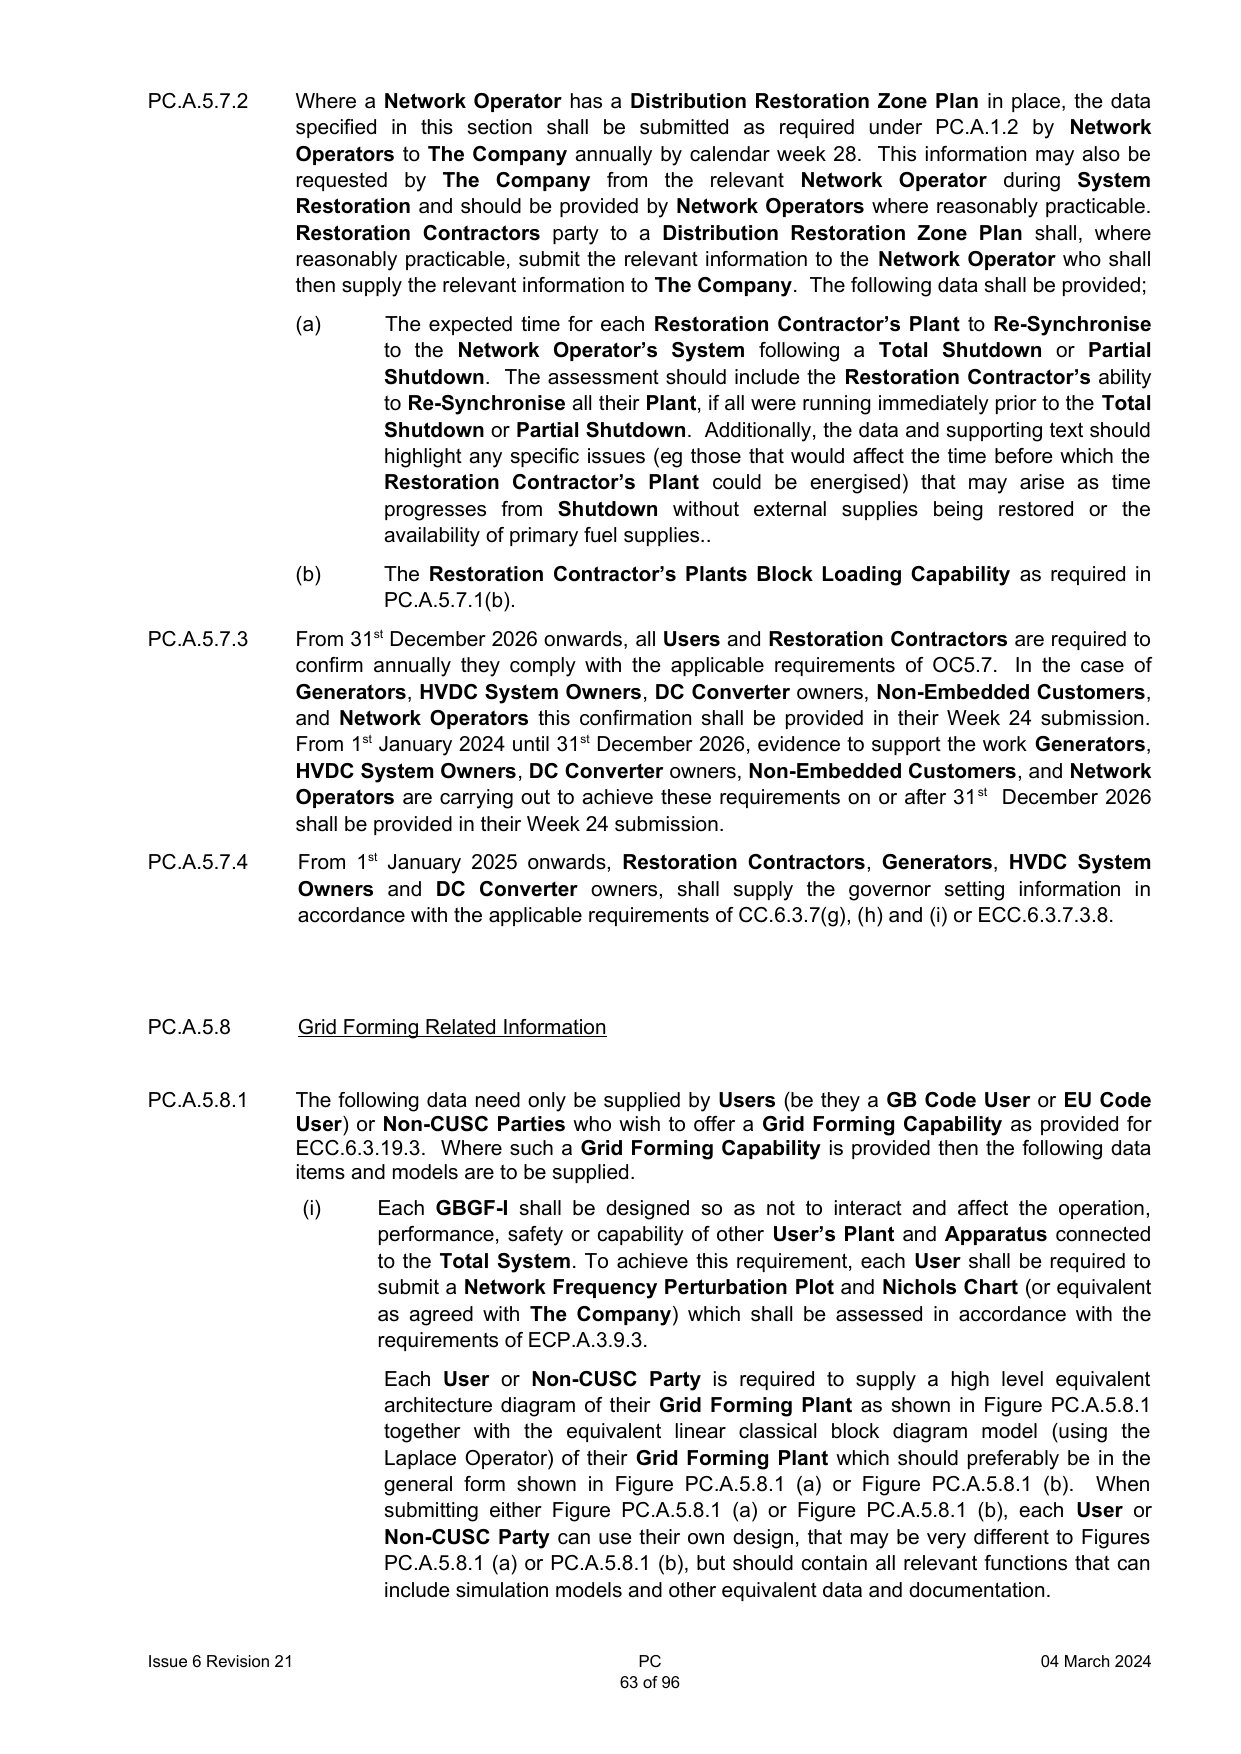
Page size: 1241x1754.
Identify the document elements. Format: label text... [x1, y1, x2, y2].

list The expected time for each Restoration Contractor’s Plant to Re-Synchronise to the Network Operator’s System following a Total Shutdown or Partial Shutdown. The assessment should include the Restoration Contractor’s ability to Re-Synchronise all their Plant, if all were running immediately prior to the Total Shutdown or Partial Shutdown. Additionally, the data and supporting text should highlight any specific issues (eg those that would affect the time before which the Restoration Contractor’s Plant could be energised) that may arise as time progresses from Shutdown without external supplies being restored or the availability of primary fuel supplies.. [295, 312, 1152, 547]
text PC.A.5.8 Grid Forming Related Information [148, 1015, 1152, 1039]
text Each User or Non-CUSC Party is required to supply a high level equivalent architecture diagram of their Grid Forming Plant as shown in Figure PC.A.5.8.1 together with the equivalent linear classical block diagram model (using the Laplace Operator) of their Grid Forming Plant which should preferably be in the general form shown in Figure PC.A.5.8.1 (a) or Figure PC.A.5.8.1 (b). When submitting either Figure PC.A.5.8.1 (a) or Figure PC.A.5.8.1 (b), each User or Non-CUSC Party can use their own design, that may be very different to Figures PC.A.5.8.1 (a) or PC.A.5.8.1 (b), but should contain all relevant functions that can include simulation models and other equivalent data and documentation. [384, 1367, 1152, 1601]
text PC.A.5.7.4 From 1st January 2025 onwards, Restoration Contractors, Generators, HVDC System Owners and DC Converter owners, shall supply the governor setting information in accordance with the applicable requirements of CC.6.3.7(g), (h) and (i) or ECC.6.3.7.3.8. [148, 850, 1152, 927]
list The Restoration Contractor’s Plants Block Loading Capability as required in PC.A.5.7.1(b). [295, 562, 1152, 612]
text PC.A.5.8.1 The following data need only be supplied by Users (be they a GB Code User or EU Code User) or Non-CUSC Parties who wish to offer a Grid Forming Capability as provided for ECC.6.3.19.3. Where such a Grid Forming Capability is provided then the following data items and models are to be supplied. [148, 1088, 1152, 1183]
text PC.A.5.7.2 Where a Network Operator has a Distribution Restoration Zone Plan in place, the data specified in this section shall be submitted as required under PC.A.1.2 by Network Operators to The Company annually by calendar week 28. This information may also be requested by The Company from the relevant Network Operator during System Restoration and should be provided by Network Operators where reasonably practicable. Restoration Contractors party to a Distribution Restoration Zone Plan shall, where reasonably practicable, submit the relevant information to the Network Operator who shall then supply the relevant information to The Company. The following data shall be provided; [148, 89, 1152, 297]
list Each GBGF-I shall be designed so as not to interact and affect the operation, performance, safety or capability of other User’s Plant and Apparatus connected to the Total System. To achieve this requirement, each User shall be required to submit a Network Frequency Perturbation Plot and Nichols Chart (or equivalent as agreed with The Company) which shall be assessed in accordance with the requirements of ECP.A.3.9.3. [302, 1196, 1152, 1352]
text PC.A.5.7.3 From 31st December 2026 onwards, all Users and Restoration Contractors are required to confirm annually they comply with the applicable requirements of OC5.7. In the case of Generators, HVDC System Owners, DC Converter owners, Non-Embedded Customers, and Network Operators this confirmation shall be provided in their Week 24 submission. From 1st January 2024 until 31st December 2026, evidence to support the work Generators, HVDC System Owners, DC Converter owners, Non-Embedded Customers, and Network Operators are carrying out to achieve these requirements on or after 31st December 2026 shall be provided in their Week 24 submission. [148, 627, 1152, 835]
